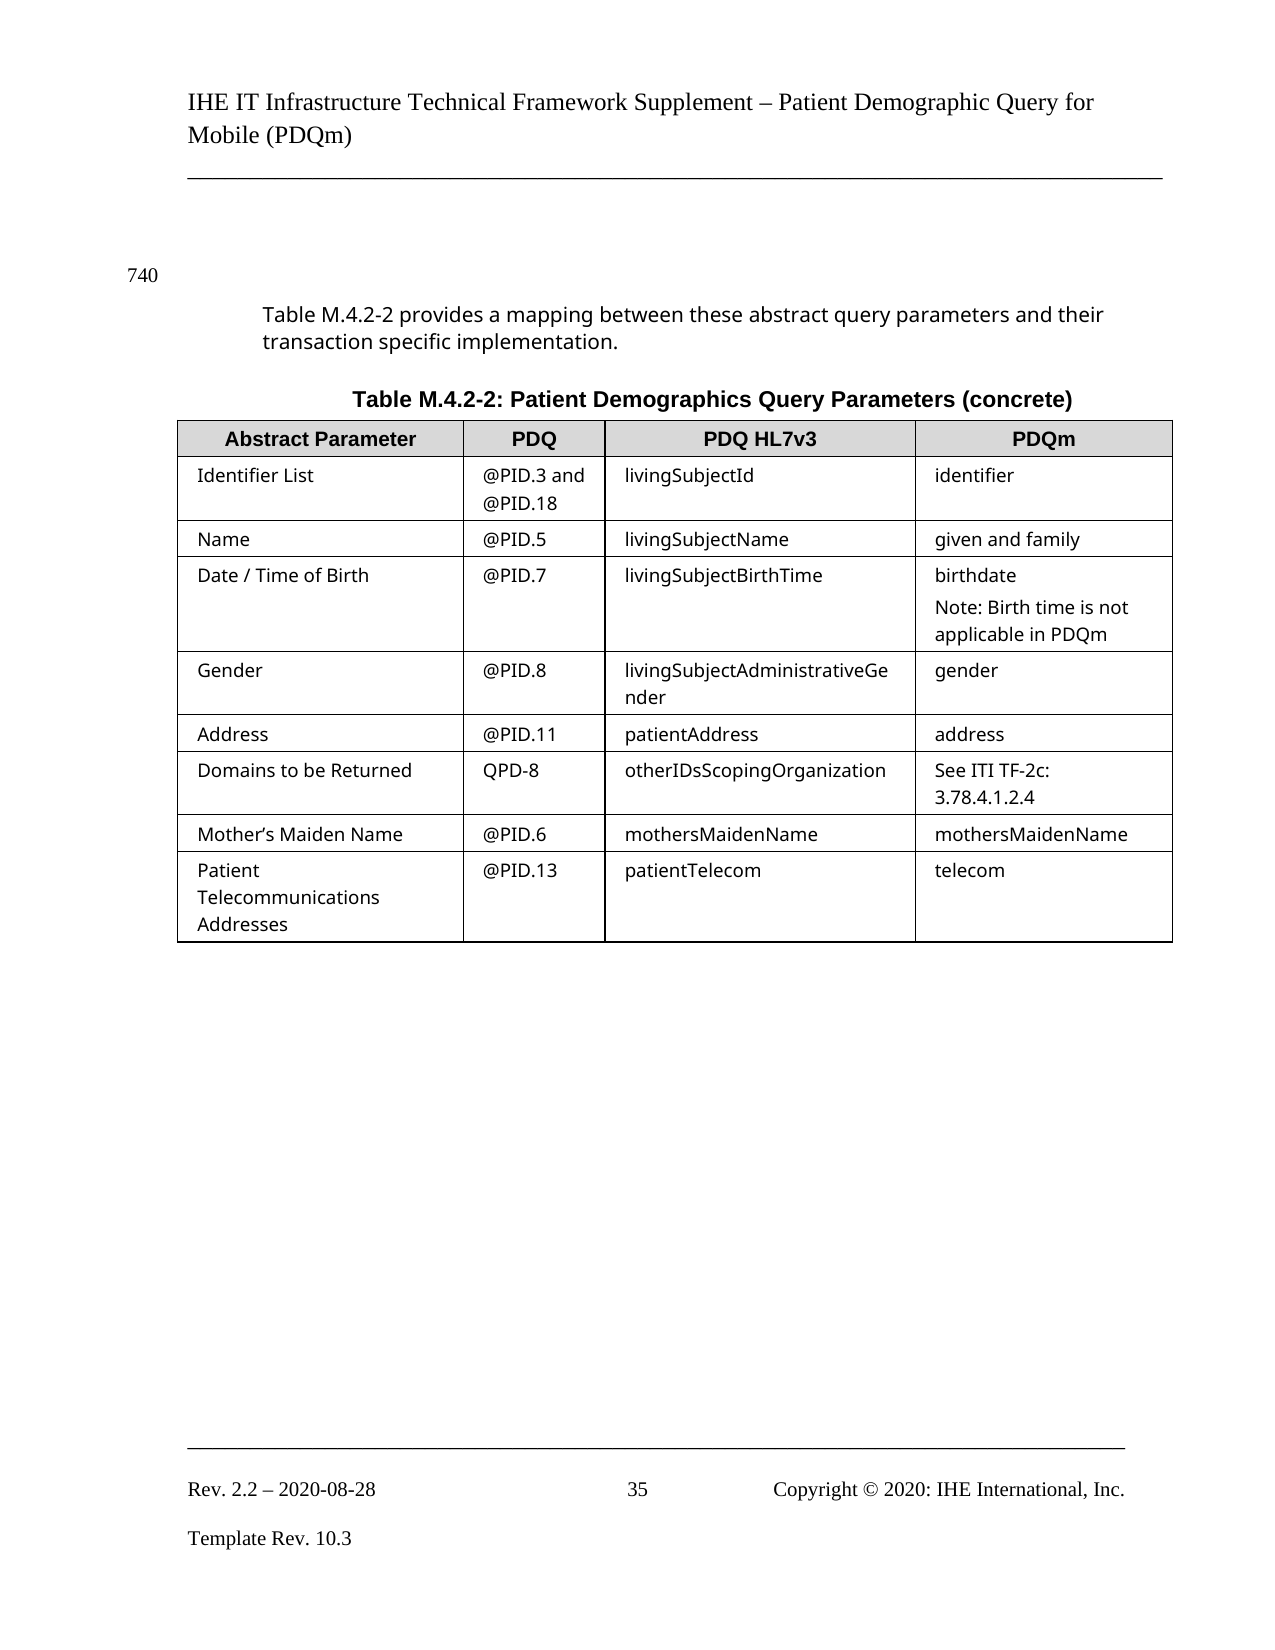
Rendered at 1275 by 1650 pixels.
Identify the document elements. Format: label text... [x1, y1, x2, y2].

table_cell telecom [916, 852, 1172, 941]
table_cell @PID.7 [464, 557, 604, 651]
table_cell Identifier List [178, 457, 463, 519]
table_cell QPD-8 [464, 752, 604, 814]
table_cell patientTelecom [606, 852, 915, 941]
table_cell mothersMaidenName [916, 815, 1172, 851]
table_cell @PID.3 and @PID.18 [464, 457, 604, 519]
table_cell Mother’s Maiden Name [178, 815, 463, 851]
table_cell Name [178, 521, 463, 556]
table_cell @PID.13 [464, 852, 604, 941]
table_cell livingSubjectId [606, 457, 915, 519]
table_cell given and family [916, 521, 1172, 556]
table_cell @PID.6 [464, 815, 604, 851]
table_cell Domains to be Returned [178, 752, 463, 814]
table_cell @PID.8 [464, 652, 604, 714]
title Table M.4.2-2: Patient Demographics Query Parameters (concrete) [262, 386, 1162, 413]
table_cell Address [178, 715, 463, 751]
table_cell See ITI TF-2c: 3.78.4.1.2.4 [916, 752, 1172, 814]
table_cell @PID.11 [464, 715, 604, 751]
table_header PDQ [464, 421, 604, 456]
text Table M.4.2-2 provides a mapping between these abstract query parameters and their transaction specific implementation. [262, 301, 1162, 355]
table_cell otherIDsScopingOrganization [606, 752, 915, 814]
table_cell birthdate Note: Birth time is not applicable in PDQm [916, 557, 1172, 651]
table_header Abstract Parameter [178, 421, 463, 456]
table_cell Patient Telecommunications Addresses [178, 852, 463, 941]
table_cell identifier [916, 457, 1172, 519]
table_header PDQ HL7v3 [606, 421, 915, 456]
table_cell address [916, 715, 1172, 751]
table_cell mothersMaidenName [606, 815, 915, 851]
table_header PDQm [916, 421, 1172, 456]
table_cell patientAddress [606, 715, 915, 751]
table_cell livingSubjectBirthTime [606, 557, 915, 651]
table_cell Date / Time of Birth [178, 557, 463, 651]
table_cell livingSubjectName [606, 521, 915, 556]
table_cell Gender [178, 652, 463, 714]
table_cell @PID.5 [464, 521, 604, 556]
table_cell gender [916, 652, 1172, 714]
table_cell livingSubjectAdministrativeGender [606, 652, 915, 714]
